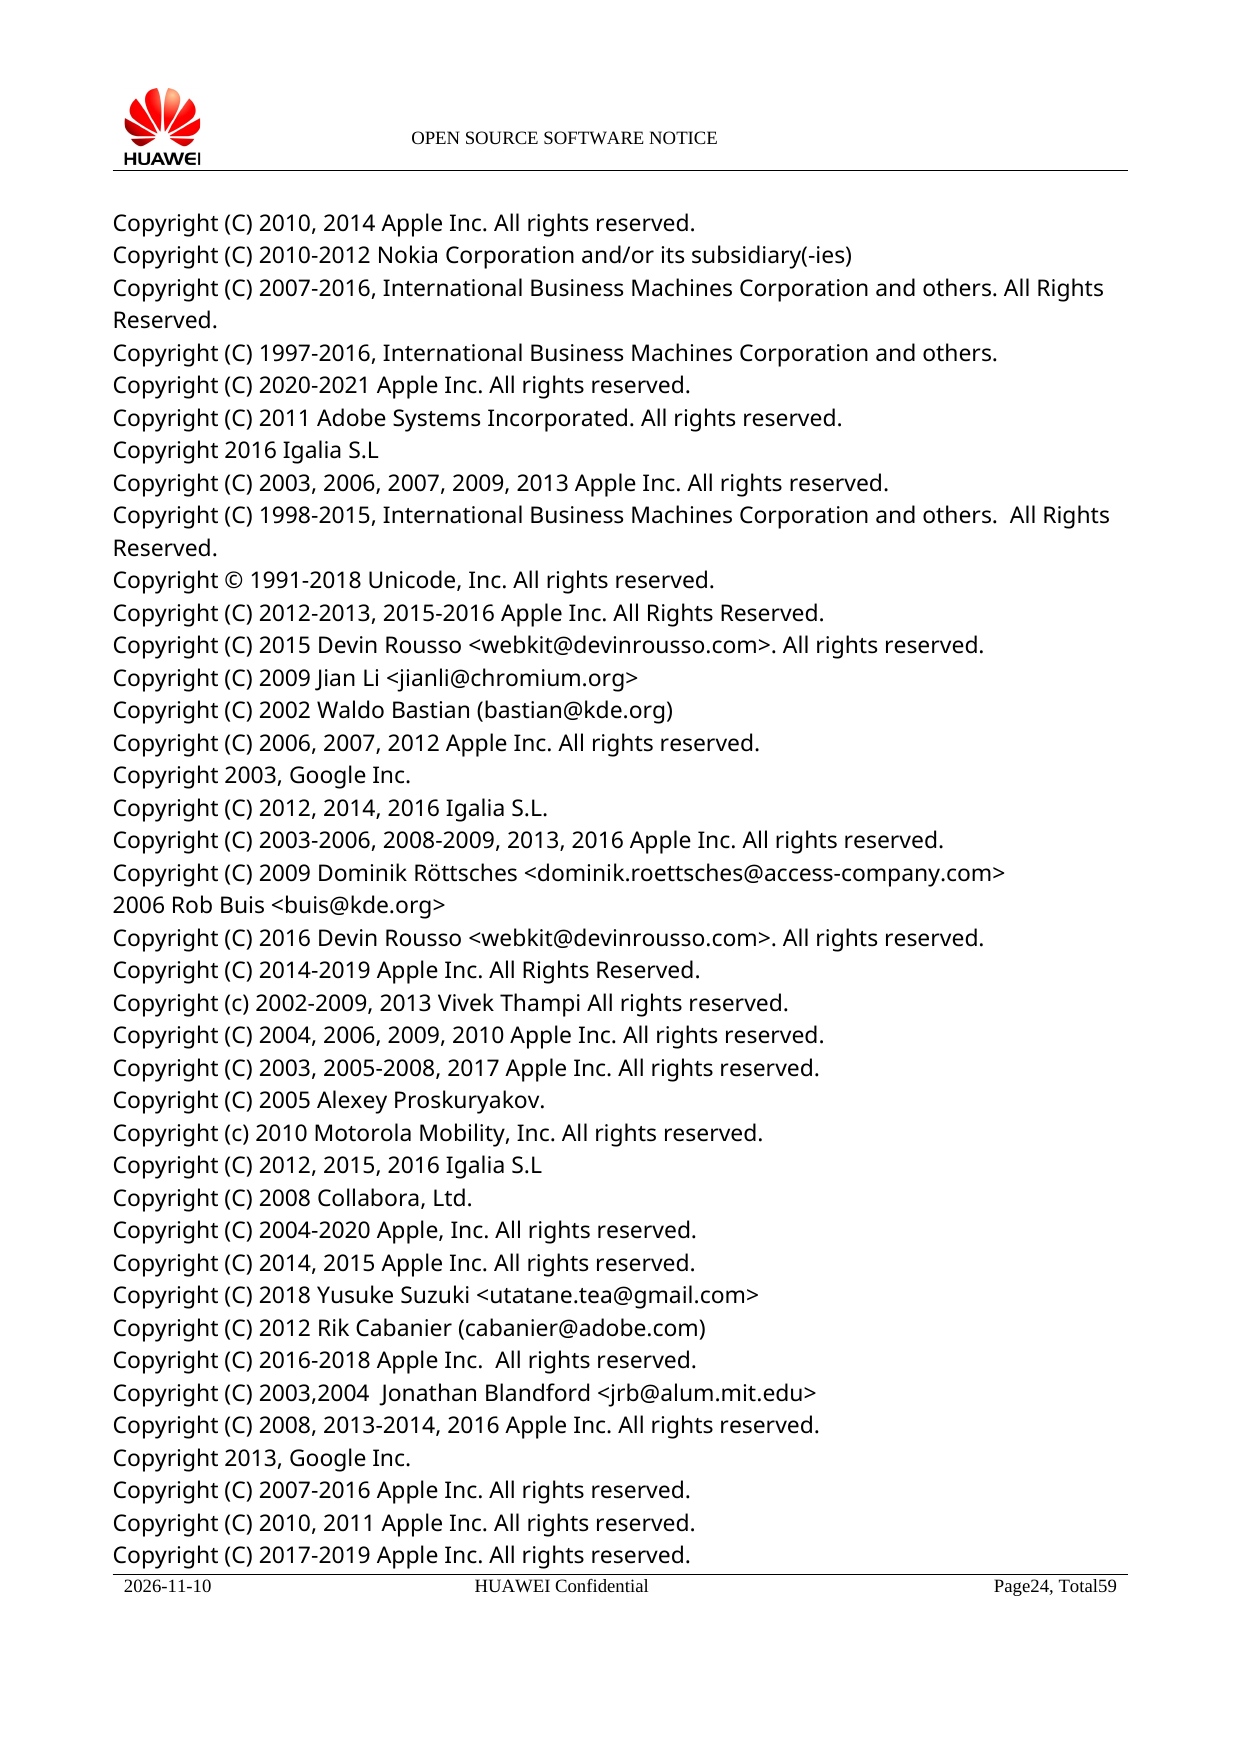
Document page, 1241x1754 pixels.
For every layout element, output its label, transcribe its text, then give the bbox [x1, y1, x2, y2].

picture [124, 88, 201, 165]
